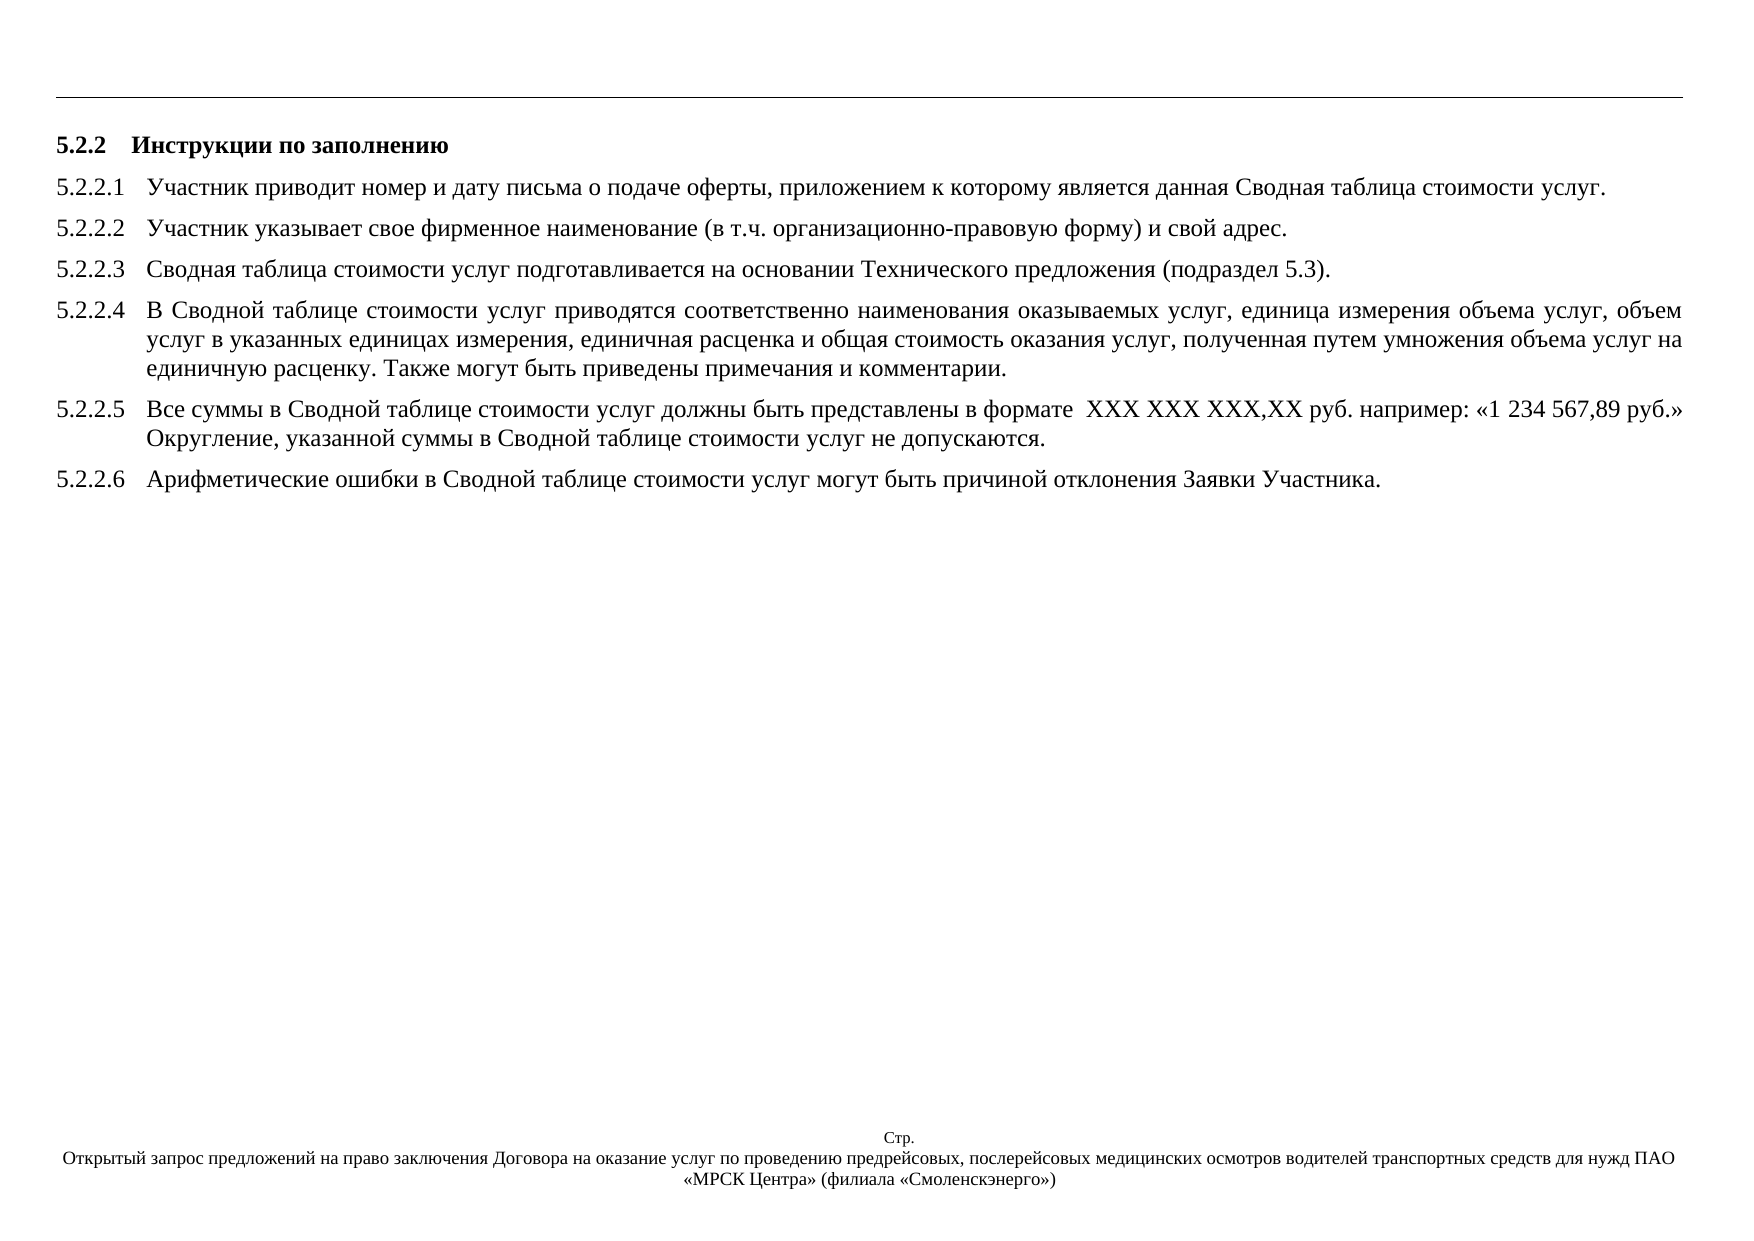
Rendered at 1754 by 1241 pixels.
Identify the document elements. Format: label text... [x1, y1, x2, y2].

list Все суммы в Сводной таблице стоимости услуг должны быть представлены в формате XXX XXX XXX,XX руб. например: «1 234 567,89 руб.» Округление, указанной суммы в Сводной таблице стоимости услуг не допускаются. [56, 394, 1683, 452]
list Арифметические ошибки в Сводной таблице стоимости услуг могут быть причиной отклонения Заявки Участника. [56, 464, 1683, 493]
list Участник приводит номер и дату письма о подаче оферты, приложением к которому является данная Сводная таблица стоимости услуг. [56, 172, 1683, 201]
list Сводная таблица стоимости услуг подготавливается на основании Технического предложения (подраздел 5.3). [56, 254, 1683, 283]
subtitle Инструкции по заполнению [56, 131, 1683, 159]
list Участник указывает свое фирменное наименование (в т.ч. организационно-правовую форму) и свой адрес. [56, 213, 1683, 242]
list В Сводной таблице стоимости услуг приводятся соответственно наименования оказываемых услуг, единица измерения объема услуг, объем услуг в указанных единицах измерения, единичная расценка и общая стоимость оказания услуг, полученная путем умножения объема услуг на единичную расценку. Также могут быть приведены примечания и комментарии. [56, 296, 1683, 382]
